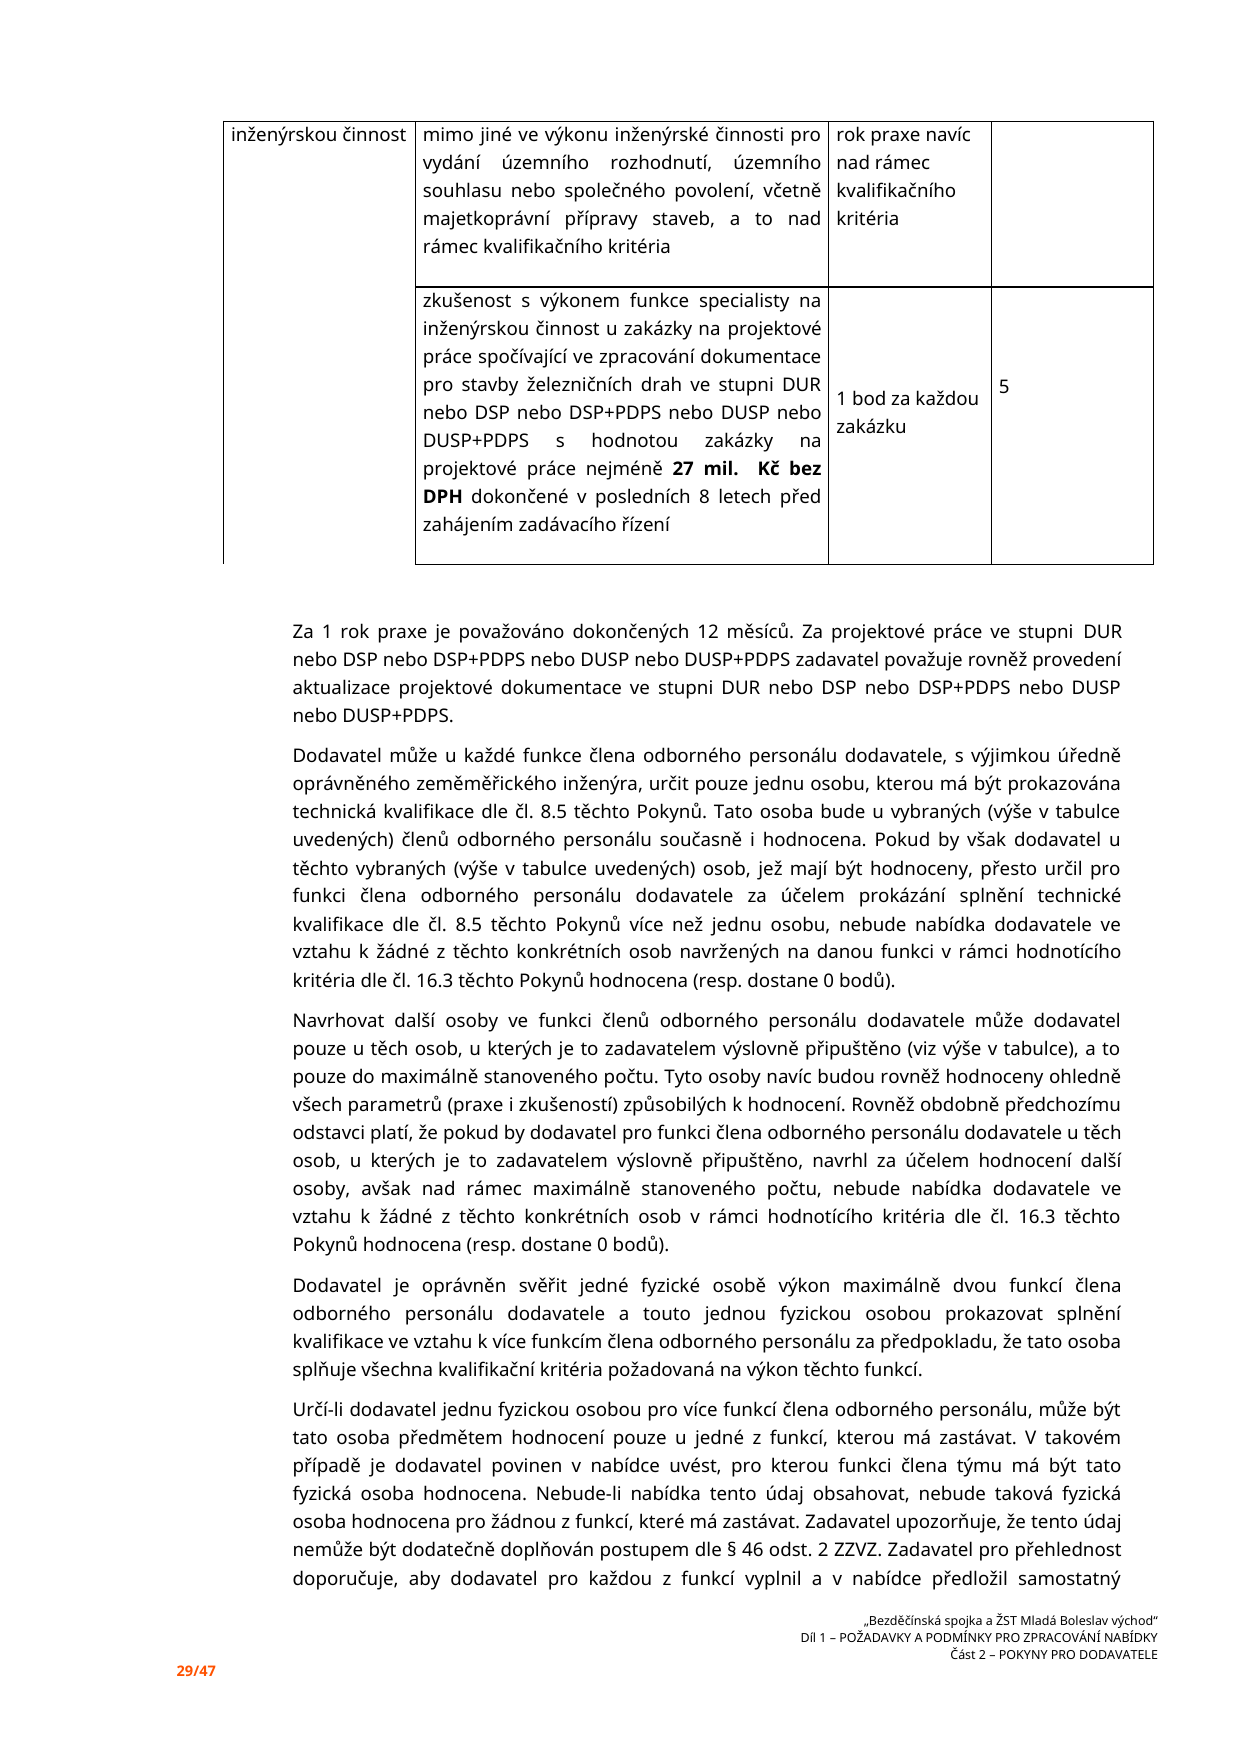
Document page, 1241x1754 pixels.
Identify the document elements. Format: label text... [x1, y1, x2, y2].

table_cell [224, 122, 415, 564]
list Za 1 rok praxe je považováno dokončených 12 měsíců. Za projektové práce ve stupni DUR nebo DSP nebo DSP+PDPS nebo DUSP nebo DUSP+PDPS zadavatel považuje rovněž provedení aktualizace projektové dokumentace ve stupni DUR nebo DSP nebo DSP+PDPS nebo DUSP nebo DUSP+PDPS. [292, 618, 1122, 728]
list Dodavatel může u každé funkce člena odborného personálu dodavatele, s výjimkou úředně oprávněného zeměměřického inženýra, určit pouze jednu osobu, kterou má být prokazována technická kvalifikace dle čl. 8.5 těchto Pokynů. Tato osoba bude u vybraných (výše v tabulce uvedených) členů odborného personálu současně i hodnocena. Pokud by však dodavatel u těchto vybraných (výše v tabulce uvedených) osob, jež mají být hodnoceny, přesto určil pro funkci člena odborného personálu dodavatele za účelem prokázání splnění technické kvalifikace dle čl. 8.5 těchto Pokynů více než jednu osobu, nebude nabídka dodavatele ve vztahu k žádné z těchto konkrétních osob navržených na danou funkci v rámci hodnotícího kritéria dle čl. 16.3 těchto Pokynů hodnocena (resp. dostane 0 bodů). [292, 743, 1122, 992]
table_cell 5 [992, 288, 1153, 564]
table_cell zkušenost s výkonem funkce specialisty na inženýrskou činnost u zakázky na projektové práce spočívající ve zpracování dokumentace pro stavby železničních drah ve stupni DUR nebo DSP nebo DSP+PDPS nebo DUSP nebo DUSP+PDPS s hodnotou zakázky na projektové práce nejméně 27 mil. Kč bez DPH dokončené v posledních 8 letech před zahájením zadávacího řízení [416, 288, 828, 564]
table_cell 1 bod za každou zakázku [829, 288, 991, 564]
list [292, 1397, 1122, 1590]
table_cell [829, 122, 991, 286]
table_cell 5 [992, 122, 1153, 286]
list Navrhovat další osoby ve funkci členů odborného personálu dodavatele může dodavatel pouze u těch osob, u kterých je to zadavatelem výslovně připuštěno (viz výše v tabulce), a to pouze do maximálně stanoveného počtu. Tyto osoby navíc budou rovněž hodnoceny ohledně všech parametrů (praxe i zkušeností) způsobilých k hodnocení. Rovněž obdobně předchozímu odstavci platí, že pokud by dodavatel pro funkci člena odborného personálu dodavatele u těch osob, u kterých je to zadavatelem výslovně připuštěno, navrhl za účelem hodnocení další osoby, avšak nad rámec maximálně stanoveného počtu, nebude nabídka dodavatele ve vztahu k žádné z těchto konkrétních osob v rámci hodnotícího kritéria dle čl. 16.3 těchto Pokynů hodnocena (resp. dostane 0 bodů). [292, 1007, 1122, 1257]
list Dodavatel je oprávněn svěřit jedné fyzické osobě výkon maximálně dvou funkcí člena odborného personálu dodavatele a touto jednou fyzickou osobou prokazovat splnění kvalifikace ve vztahu k více funkcím člena odborného personálu za předpokladu, že tato osoba splňuje všechna kvalifikační kritéria požadovaná na výkon těchto funkcí. [292, 1272, 1122, 1382]
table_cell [416, 122, 828, 286]
